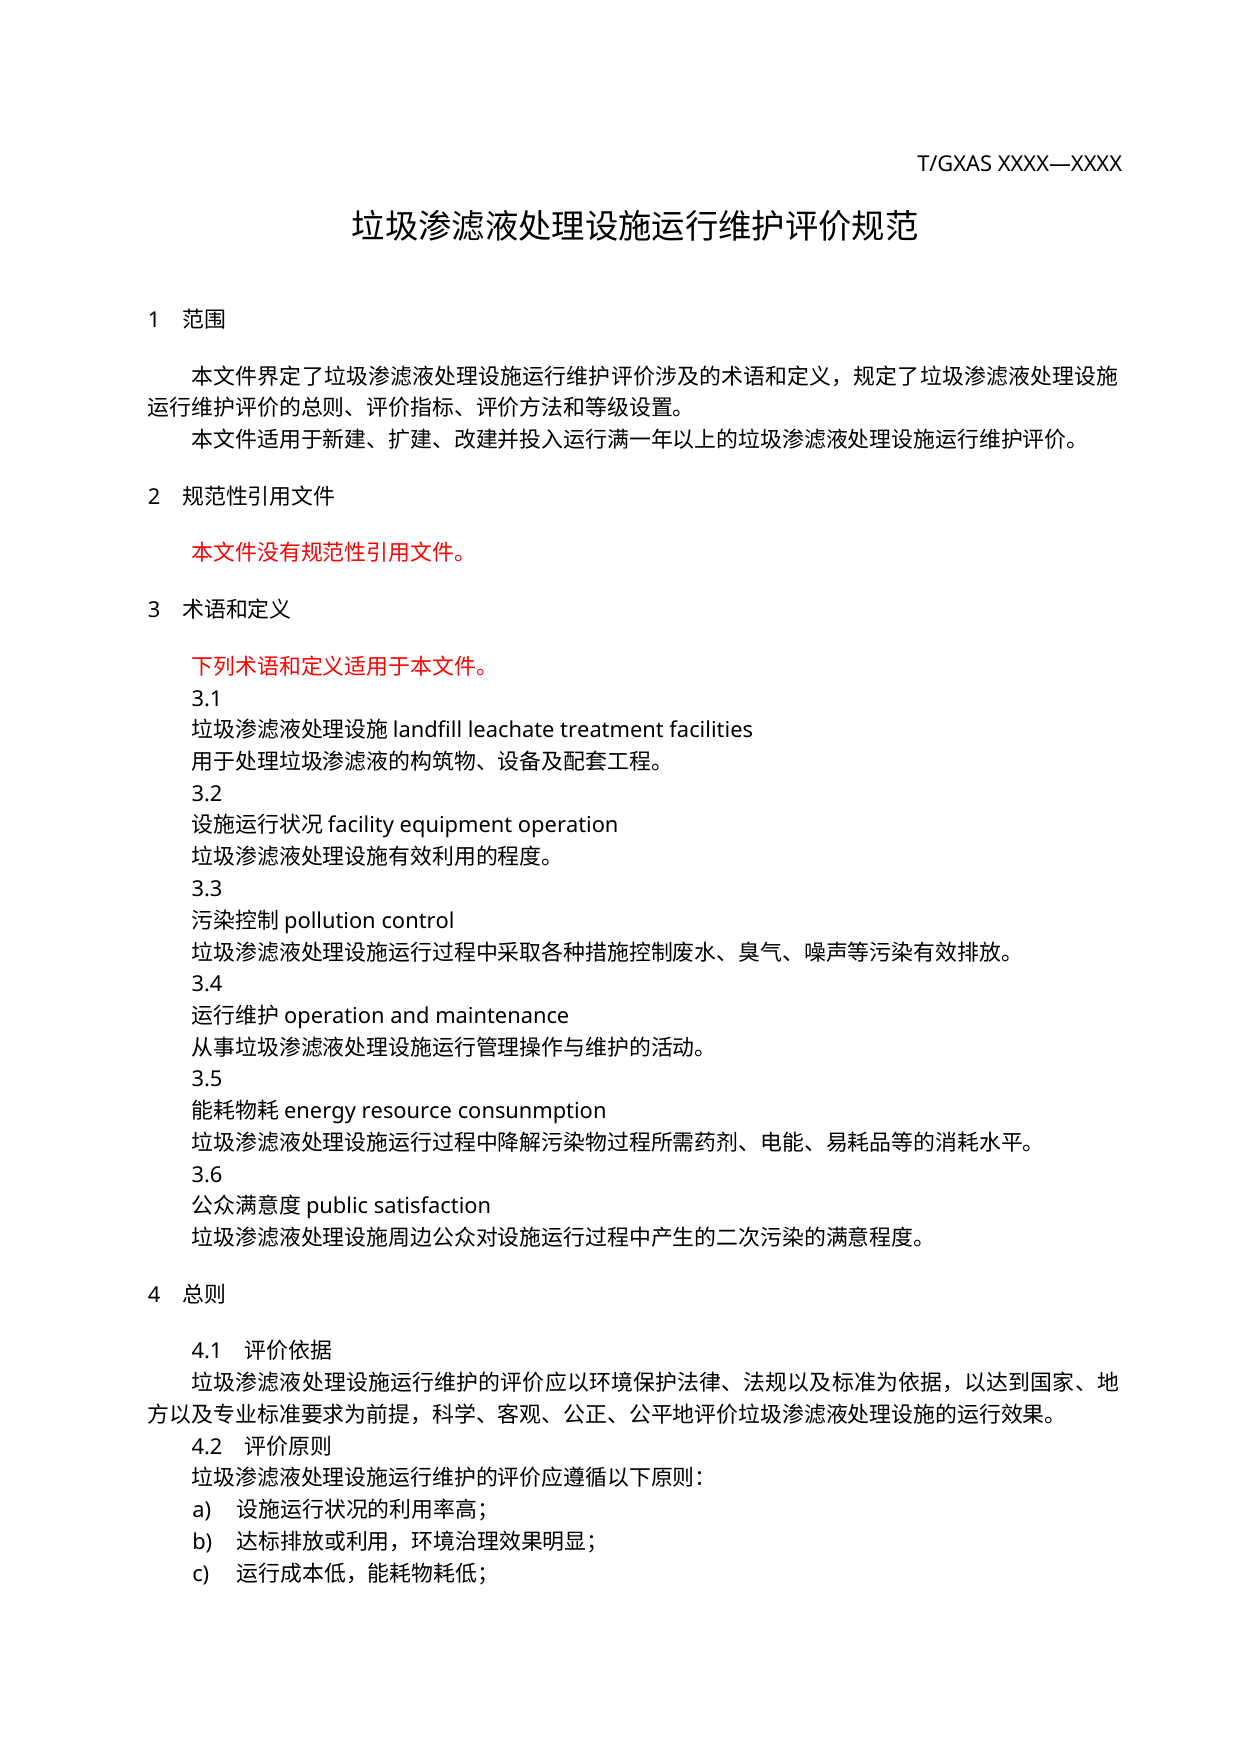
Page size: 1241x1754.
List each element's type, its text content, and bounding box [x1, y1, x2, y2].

text 垃圾渗滤液处理设施运行过程中采取各种措施控制废水、臭气、噪声等污染有效排放。 [148, 934, 1122, 966]
text 从事垃圾渗滤液处理设施运行管理操作与维护的活动。 [148, 1030, 1122, 1061]
text 达标排放或利用，环境治理效果明显； [192, 1524, 1122, 1556]
list 设施运行状况 facility equipment operation [191, 807, 1122, 839]
text 范围 [148, 302, 1122, 334]
text 规范性引用文件 [148, 479, 1122, 510]
text 垃圾渗滤液处理设施有效利用的程度。 [148, 839, 1122, 871]
list 污染控制 pollution control [191, 903, 1122, 934]
text 术语和定义 [148, 592, 1122, 624]
text 评价依据 [148, 1333, 1122, 1365]
text 本文件界定了垃圾渗滤液处理设施运行维护评价涉及的术语和定义，规定了垃圾渗滤液处理设施运行维护评价的总则、评价指标、评价方法和等级设置。 [148, 359, 1122, 422]
text 能耗物耗 energy resource consunmption [148, 1093, 1122, 1125]
text 垃圾渗滤液处理设施周边公众对设施运行过程中产生的二次污染的满意程度。 [148, 1220, 1122, 1252]
text 运行成本低，能耗物耗低； [192, 1556, 1122, 1587]
text 评价原则 [148, 1429, 1122, 1460]
text 本文件适用于新建、扩建、改建并投入运行满一年以上的垃圾渗滤液处理设施运行维护评价。 [148, 422, 1122, 454]
text 设施运行状况的利用率高； [192, 1492, 1122, 1524]
text 公众满意度 public satisfaction [148, 1188, 1122, 1220]
text 垃圾渗滤液处理设施运行维护的评价应遵循以下原则： [148, 1460, 1122, 1492]
text 总则 [148, 1277, 1122, 1308]
list 运行维护 operation and maintenance [191, 998, 1122, 1030]
text 垃圾渗滤液处理设施运行维护的评价应以环境保护法律、法规以及标准为依据，以达到国家、地方以及专业标准要求为前提，科学、客观、公正、公平地评价垃圾渗滤液处理设施的运行效果。 [148, 1365, 1122, 1429]
list 垃圾渗滤液处理设施landfill leachate treatment facilities [191, 712, 1122, 744]
text 用于处理垃圾渗滤液的构筑物、设备及配套工程。 [148, 744, 1122, 776]
text 垃圾渗滤液处理设施运行过程中降解污染物过程所需药剂、电能、易耗品等的消耗水平。 [148, 1125, 1122, 1157]
